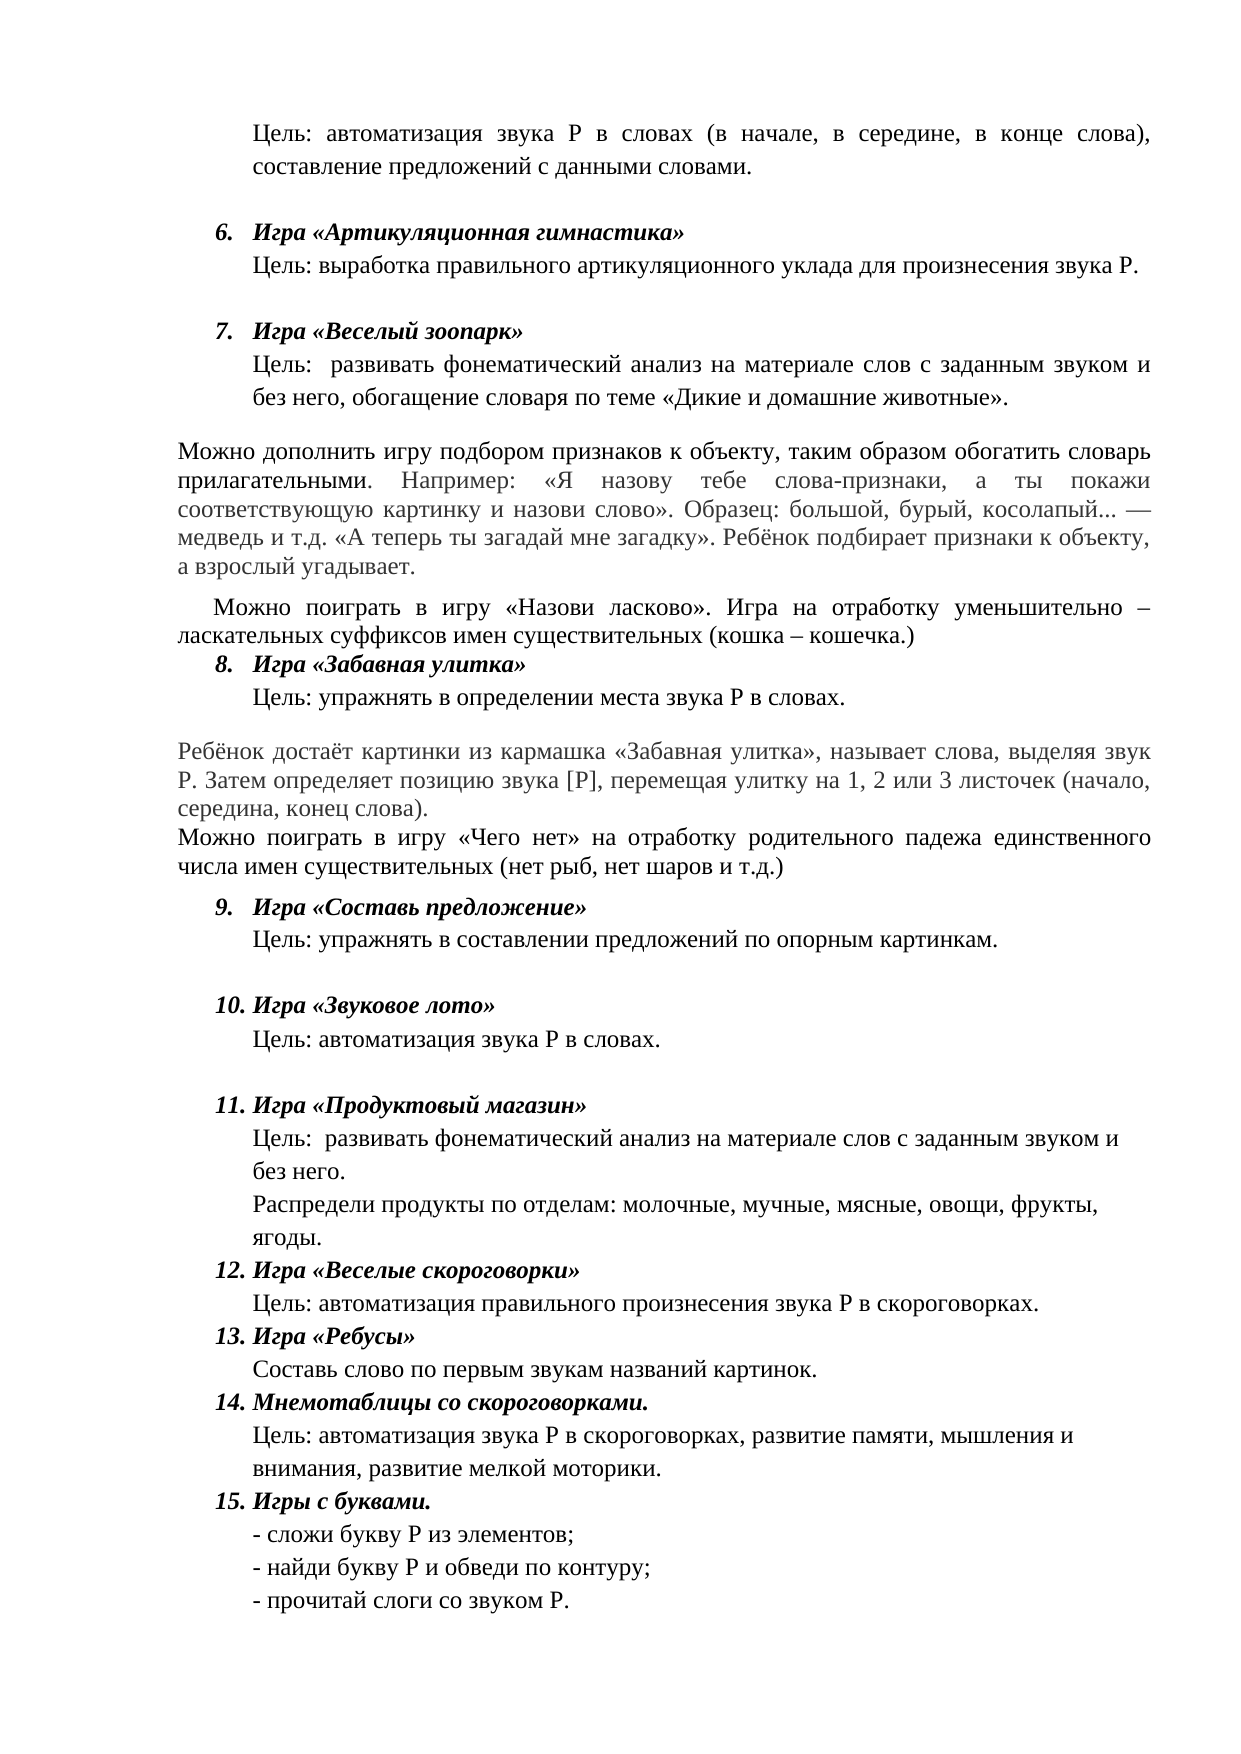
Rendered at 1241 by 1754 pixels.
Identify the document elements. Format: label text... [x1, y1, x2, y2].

list Мнемотаблицы со скороговорками. [215, 1387, 1152, 1416]
list Игра «Веселый зоопарк» [215, 316, 1152, 345]
list Цель: автоматизация правильного произнесения звука Р в скороговорках. [252, 1288, 1152, 1317]
list Цель: автоматизация звука Р в словах. [252, 1024, 1152, 1052]
text Можно поиграть в игру «Назови ласково». Игра на отработку уменьшительно – ласкательных суффиксов имен существительных (кошка – кошечка.) [140, 592, 1152, 649]
list Игра «Звуковое лото» [215, 991, 1152, 1019]
text Можно поиграть в игру «Чего нет» на отработку родительного падежа единственного числа имен существительных (нет рыб, нет шаров и т.д.) [177, 822, 1152, 880]
list Цель: развивать фонематический анализ на материале слов с заданным звуком и без него. [252, 1123, 1152, 1184]
list Цель: автоматизация звука Р в словах (в начале, в середине, в конце слова), составление предложений с данными словами. [252, 118, 1152, 180]
text Можно дополнить игру подбором признаков к объекту, таким образом обогатить словарь прилагательными. Например: «Я назову тебе слова-признаки, а ты покажи соответствующую картинку и назови слово». Образец: большой, бурый, косолапый... — медведь и т.д. «А теперь ты загадай мне загадку». Ребёнок подбирает признаки к объекту, а взрослый угадывает. [177, 436, 1152, 580]
list Цель: выработка правильного артикуляционного уклада для произнесения звука Р. [252, 250, 1152, 279]
list Игра «Веселые скороговорки» [215, 1255, 1152, 1283]
text Ребёнок достаёт картинки из кармашка «Забавная улитка», называет слова, выделяя звук Р. Затем определяет позицию звука [Р], перемещая улитку на 1, 2 или 3 листочек (начало, середина, конец слова). [177, 736, 1152, 822]
list Составь слово по первым звукам названий картинок. [252, 1354, 1152, 1383]
list - сложи букву Р из элементов; [252, 1519, 1152, 1548]
list Цель: упражнять в составлении предложений по опорным картинкам. [252, 924, 1152, 953]
list Цель: автоматизация звука Р в скороговорках, развитие памяти, мышления и внимания, развитие мелкой моторики. [252, 1420, 1152, 1482]
list Игра «Составь предложение» [215, 892, 1152, 920]
list Игра «Забавная улитка» [215, 649, 1152, 678]
list Игра «Ребусы» [215, 1321, 1152, 1349]
list Игры с буквами. [215, 1486, 1152, 1515]
list Распредели продукты по отделам: молочные, мучные, мясные, овощи, фрукты, ягоды. [252, 1189, 1152, 1251]
list Цель: упражнять в определении места звука Р в словах. [252, 682, 1152, 711]
list - найди букву Р и обведи по контуру; [252, 1552, 1152, 1581]
list Игра «Артикуляционная гимнастика» [215, 217, 1152, 246]
list Игра «Продуктовый магазин» [215, 1090, 1152, 1118]
list Цель: развивать фонематический анализ на материале слов с заданным звуком и без него, обогащение словаря по теме «Дикие и домашние животные». [252, 349, 1152, 411]
list - прочитай слоги со звуком Р. [252, 1585, 1152, 1614]
